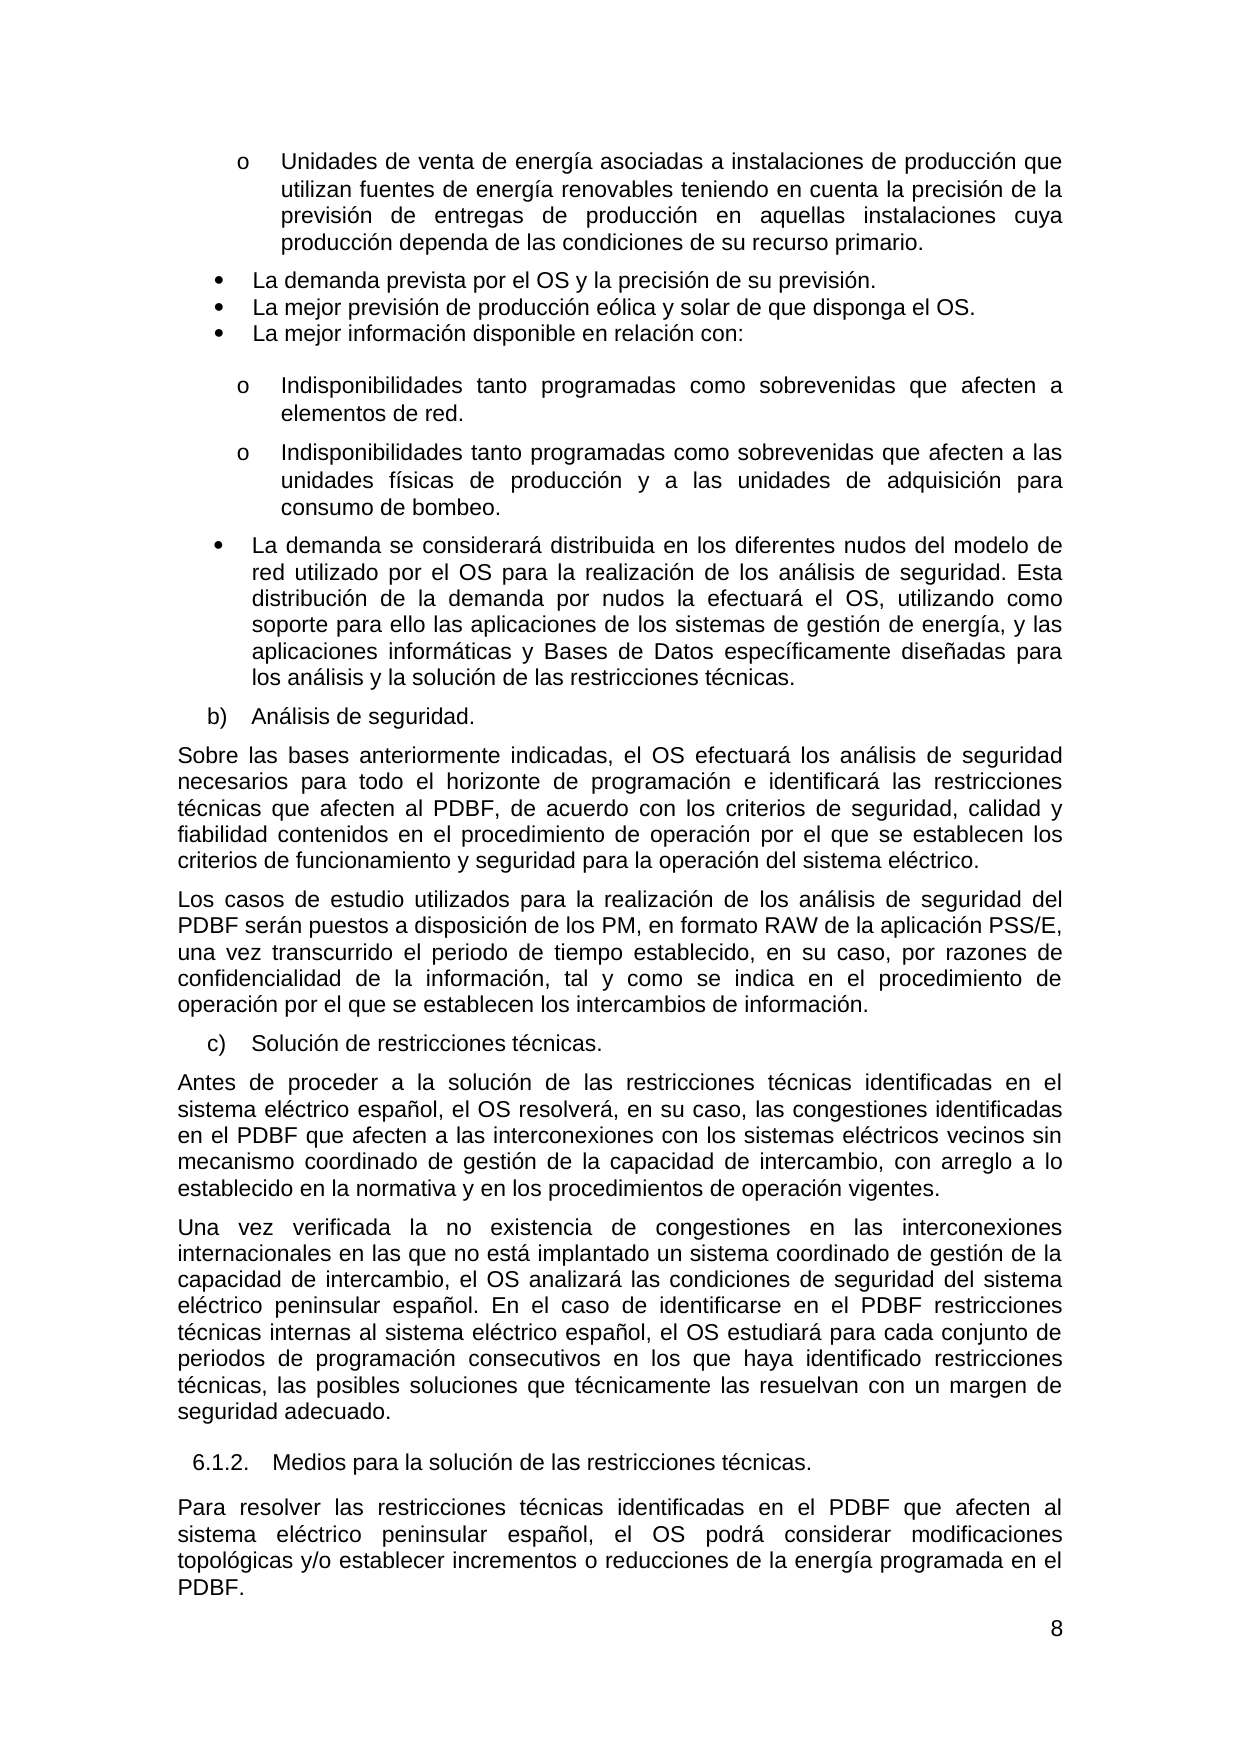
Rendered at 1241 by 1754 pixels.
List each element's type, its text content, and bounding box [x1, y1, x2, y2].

list La mejor previsión de producción eólica y solar de que disponga el OS. [215, 294, 1063, 320]
list La demanda se considerará distribuida en los diferentes nudos del modelo de red utilizado por el OS para la realización de los análisis de seguridad. Esta distribución de la demanda por nudos la efectuará el OS, utilizando como soporte para ello las aplicaciones de los sistemas de gestión de energía, y las aplicaciones informáticas y Bases de Datos específicamente diseñadas para los análisis y la solución de las restricciones técnicas. [214, 532, 1063, 690]
list Solución de restricciones técnicas. [207, 1030, 1063, 1057]
text Los casos de estudio utilizados para la realización de los análisis de seguridad del PDBF serán puestos a disposición de los PM, en formato RAW de la aplicación PSS/E, una vez transcurrido el periodo de tiempo establecido, en su caso, por razones de confidencialidad de la información, tal y como se indica en el procedimiento de operación por el que se establecen los intercambios de información. [177, 886, 1063, 1018]
text Sobre las bases anteriormente indicadas, el OS efectuará los análisis de seguridad necesarios para todo el horizonte de programación e identificará las restricciones técnicas que afecten al PDBF, de acuerdo con los criterios de seguridad, calidad y fiabilidad contenidos en el procedimiento de operación por el que se establecen los criterios de funcionamiento y seguridad para la operación del sistema eléctrico. [177, 742, 1063, 873]
text Antes de proceder a la solución de las restricciones técnicas identificadas en el sistema eléctrico español, el OS resolverá, en su caso, las congestiones identificadas en el PDBF que afecten a las interconexiones con los sistemas eléctricos vecinos sin mecanismo coordinado de gestión de la capacidad de intercambio, con arreglo a lo establecido en la normativa y en los procedimientos de operación vigentes. [177, 1069, 1063, 1201]
list Indisponibilidades tanto programadas como sobrevenidas que afecten a las unidades físicas de producción y a las unidades de adquisición para consumo de bombeo. [236, 439, 1063, 520]
list Indisponibilidades tanto programadas como sobrevenidas que afecten a elementos de red. [236, 372, 1063, 426]
subtitle Medios para la solución de las restricciones técnicas. [192, 1449, 1063, 1476]
list La demanda prevista por el OS y la precisión de su previsión. [215, 267, 1063, 294]
list Análisis de seguridad. [207, 703, 1063, 729]
text Una vez verificada la no existencia de congestiones en las interconexiones internacionales en las que no está implantado un sistema coordinado de gestión de la capacidad de intercambio, el OS analizará las condiciones de seguridad del sistema eléctrico peninsular español. En el caso de identificarse en el PDBF restricciones técnicas internas al sistema eléctrico español, el OS estudiará para cada conjunto de periodos de programación consecutivos en los que haya identificado restricciones técnicas, las posibles soluciones que técnicamente las resuelvan con un margen de seguridad adecuado. [177, 1213, 1063, 1424]
list Unidades de venta de energía asociadas a instalaciones de producción que utilizan fuentes de energía renovables teniendo en cuenta la precisión de la previsión de entregas de producción en aquellas instalaciones cuya producción dependa de las condiciones de su recurso primario. [236, 148, 1063, 255]
text Para resolver las restricciones técnicas identificadas en el PDBF que afecten al sistema eléctrico peninsular español, el OS podrá considerar modificaciones topológicas y/o establecer incrementos o reducciones de la energía programada en el PDBF. [177, 1494, 1063, 1600]
list La mejor información disponible en relación con: [215, 320, 1063, 347]
